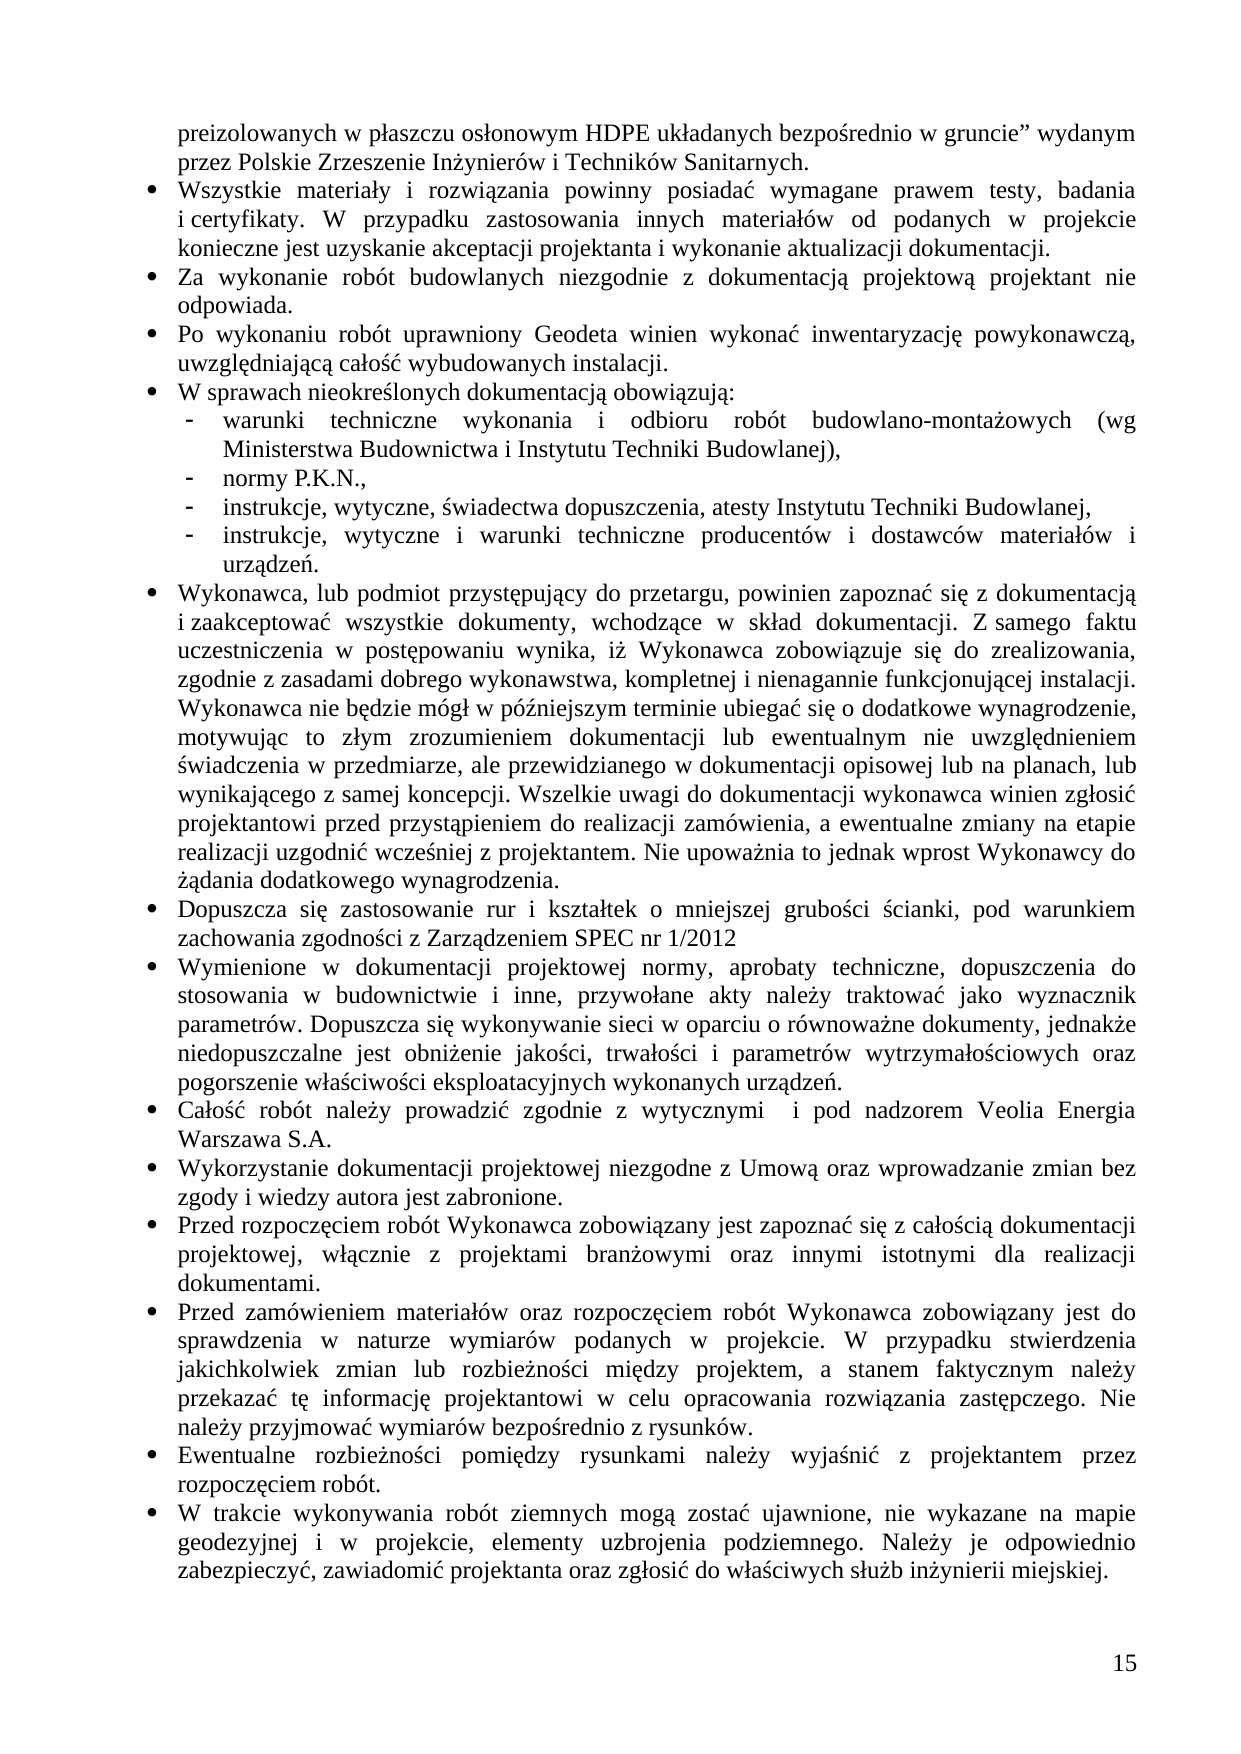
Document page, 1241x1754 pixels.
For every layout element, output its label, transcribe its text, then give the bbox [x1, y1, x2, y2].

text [148, 118, 1137, 176]
text Ewentualne rozbieżności pomiędzy rysunkami należy wyjaśnić z projektantem przez rozpoczęciem robót. [148, 1441, 1137, 1498]
text Wszystkie materiały i rozwiązania powinny posiadać wymagane prawem testy, badania i certyfikaty. W przypadku zastosowania innych materiałów od podanych w projekcie konieczne jest uzyskanie akceptacji projektanta i wykonanie aktualizacji dokumentacji. [148, 176, 1137, 262]
text Za wykonanie robót budowlanych niezgodnie z dokumentacją projektową projektant nie odpowiada. [148, 262, 1137, 319]
list instrukcje, wytyczne i warunki techniczne producentów i dostawców materiałów i urządzeń. [185, 521, 1137, 578]
text Wymienione w dokumentacji projektowej normy, aprobaty techniczne, dopuszczenia do stosowania w budownictwie i inne, przywołane akty należy traktować jako wyznacznik parametrów. Dopuszcza się wykonywanie sieci w oparciu o równoważne dokumenty, jednakże niedopuszczalne jest obniżenie jakości, trwałości i parametrów wytrzymałościowych oraz pogorszenie właściwości eksploatacyjnych wykonanych urządzeń. [148, 952, 1137, 1096]
text Dopuszcza się zastosowanie rur i kształtek o mniejszej grubości ścianki, pod warunkiem zachowania zgodności z Zarządzeniem SPEC nr 1/2012 [148, 894, 1137, 952]
text W trakcie wykonywania robót ziemnych mogą zostać ujawnione, nie wykazane na mapie geodezyjnej i w projekcie, elementy uzbrojenia podziemnego. Należy je odpowiednio zabezpieczyć, zawiadomić projektanta oraz zgłosić do właściwych służb inżynierii miejskiej. [148, 1498, 1137, 1584]
text W sprawach nieokreślonych dokumentacją obowiązują: [148, 377, 1137, 406]
text Całość robót należy prowadzić zgodnie z wytycznymi i pod nadzorem Veolia Energia Warszawa S.A. [148, 1096, 1137, 1153]
text Po wykonaniu robót uprawniony Geodeta winien wykonać inwentaryzację powykonawczą, uwzględniającą całość wybudowanych instalacji. [148, 319, 1137, 377]
text Wykorzystanie dokumentacji projektowej niezgodne z Umową oraz wprowadzanie zmian bez zgody i wiedzy autora jest zabronione. [148, 1153, 1137, 1211]
text Przed rozpoczęciem robót Wykonawca zobowiązany jest zapoznać się z całością dokumentacji projektowej, włącznie z projektami branżowymi oraz innymi istotnymi dla realizacji dokumentami. [148, 1211, 1137, 1297]
list instrukcje, wytyczne, świadectwa dopuszczenia, atesty Instytutu Techniki Budowlanej, [185, 492, 1137, 521]
text Przed zamówieniem materiałów oraz rozpoczęciem robót Wykonawca zobowiązany jest do sprawdzenia w naturze wymiarów podanych w projekcie. W przypadku stwierdzenia jakichkolwiek zmian lub rozbieżności między projektem, a stanem faktycznym należy przekazać tę informację projektantowi w celu opracowania rozwiązania zastępczego. Nie należy przyjmować wymiarów bezpośrednio z rysunków. [148, 1297, 1137, 1441]
text Wykonawca, lub podmiot przystępujący do przetargu, powinien zapoznać się z dokumentacją i zaakceptować wszystkie dokumenty, wchodzące w skład dokumentacji. Z samego faktu uczestniczenia w postępowaniu wynika, iż Wykonawca zobowiązuje się do zrealizowania, zgodnie z zasadami dobrego wykonawstwa, kompletnej i nienagannie funkcjonującej instalacji. Wykonawca nie będzie mógł w późniejszym terminie ubiegać się o dodatkowe wynagrodzenie, motywując to złym zrozumieniem dokumentacji lub ewentualnym nie uwzględnieniem świadczenia w przedmiarze, ale przewidzianego w dokumentacji opisowej lub na planach, lub wynikającego z samej koncepcji. Wszelkie uwagi do dokumentacji wykonawca winien zgłosić projektantowi przed przystąpieniem do realizacji zamówienia, a ewentualne zmiany na etapie realizacji uzgodnić wcześniej z projektantem. Nie upoważnia to jednak wprost Wykonawcy do żądania dodatkowego wynagrodzenia. [148, 578, 1137, 894]
list normy P.K.N., [185, 463, 1137, 492]
list warunki techniczne wykonania i odbioru robót budowlano-montażowych (wg Ministerstwa Budownictwa i Instytutu Techniki Budowlanej), [185, 406, 1137, 463]
